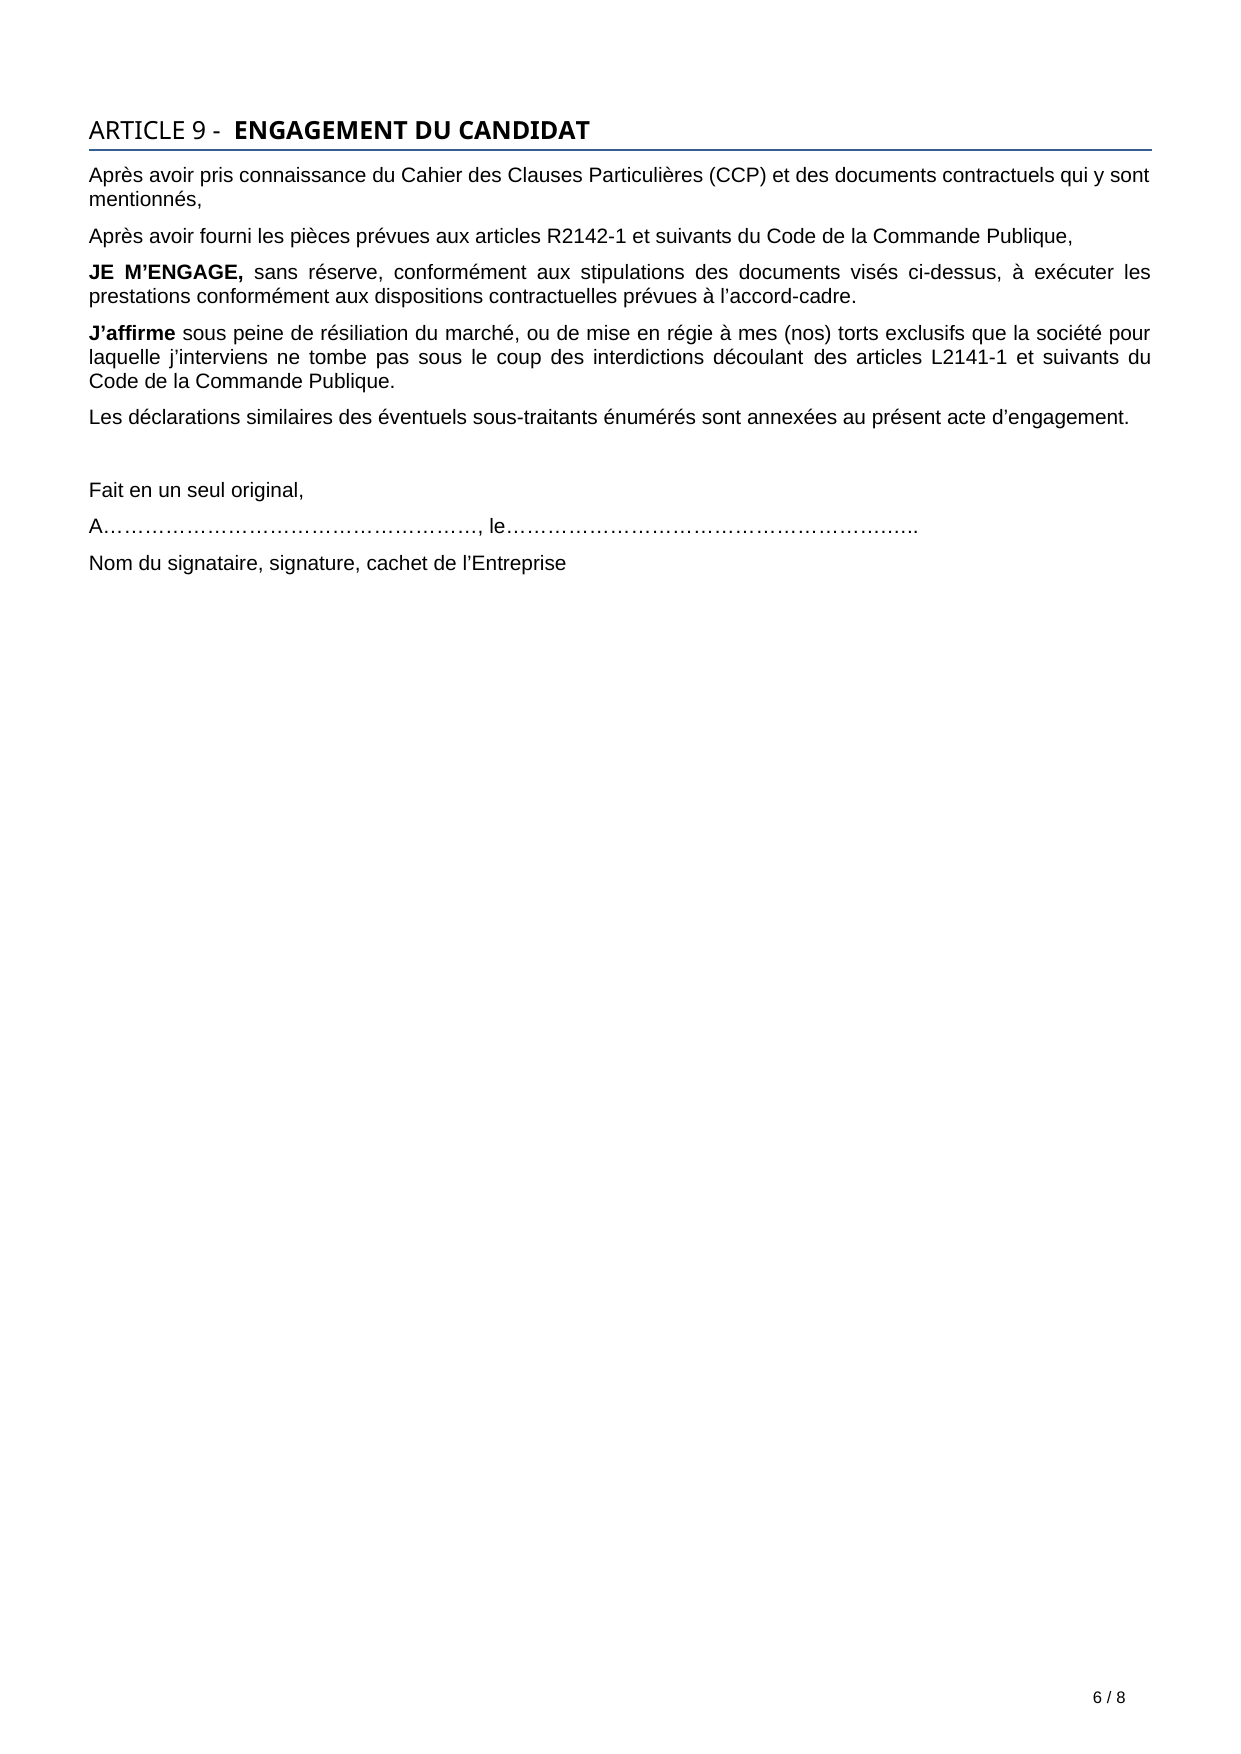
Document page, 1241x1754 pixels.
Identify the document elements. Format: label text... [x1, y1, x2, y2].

text Nom du signataire, signature, cachet de l’Entreprise [89, 551, 1152, 575]
text A………………………………………………, le……………………………………………….….. [89, 514, 1152, 538]
text Après avoir pris connaissance du Cahier des Clauses Particulières (CCP) et des documents contractuels qui y sont mentionnés, [89, 163, 1152, 211]
text Fait en un seul original, [89, 478, 1152, 502]
text J’affirme sous peine de résiliation du marché, ou de mise en régie à mes (nos) torts exclusifs que la société pour laquelle j’interviens ne tombe pas sous le coup des interdictions découlant des articles L2141-1 et suivants du Code de la Commande Publique. [89, 321, 1152, 392]
subtitle ENGAGEMENT DU CANDIDAT [89, 97, 1152, 149]
text JE M’ENGAGE, sans réserve, conformément aux stipulations des documents visés ci-dessus, à exécuter les prestations conformément aux dispositions contractuelles prévues à l’accord-cadre. [89, 260, 1152, 308]
text Les déclarations similaires des éventuels sous-traitants énumérés sont annexées au présent acte d’engagement. [89, 405, 1152, 429]
text Après avoir fourni les pièces prévues aux articles R2142-1 et suivants du Code de la Commande Publique, [89, 224, 1152, 248]
